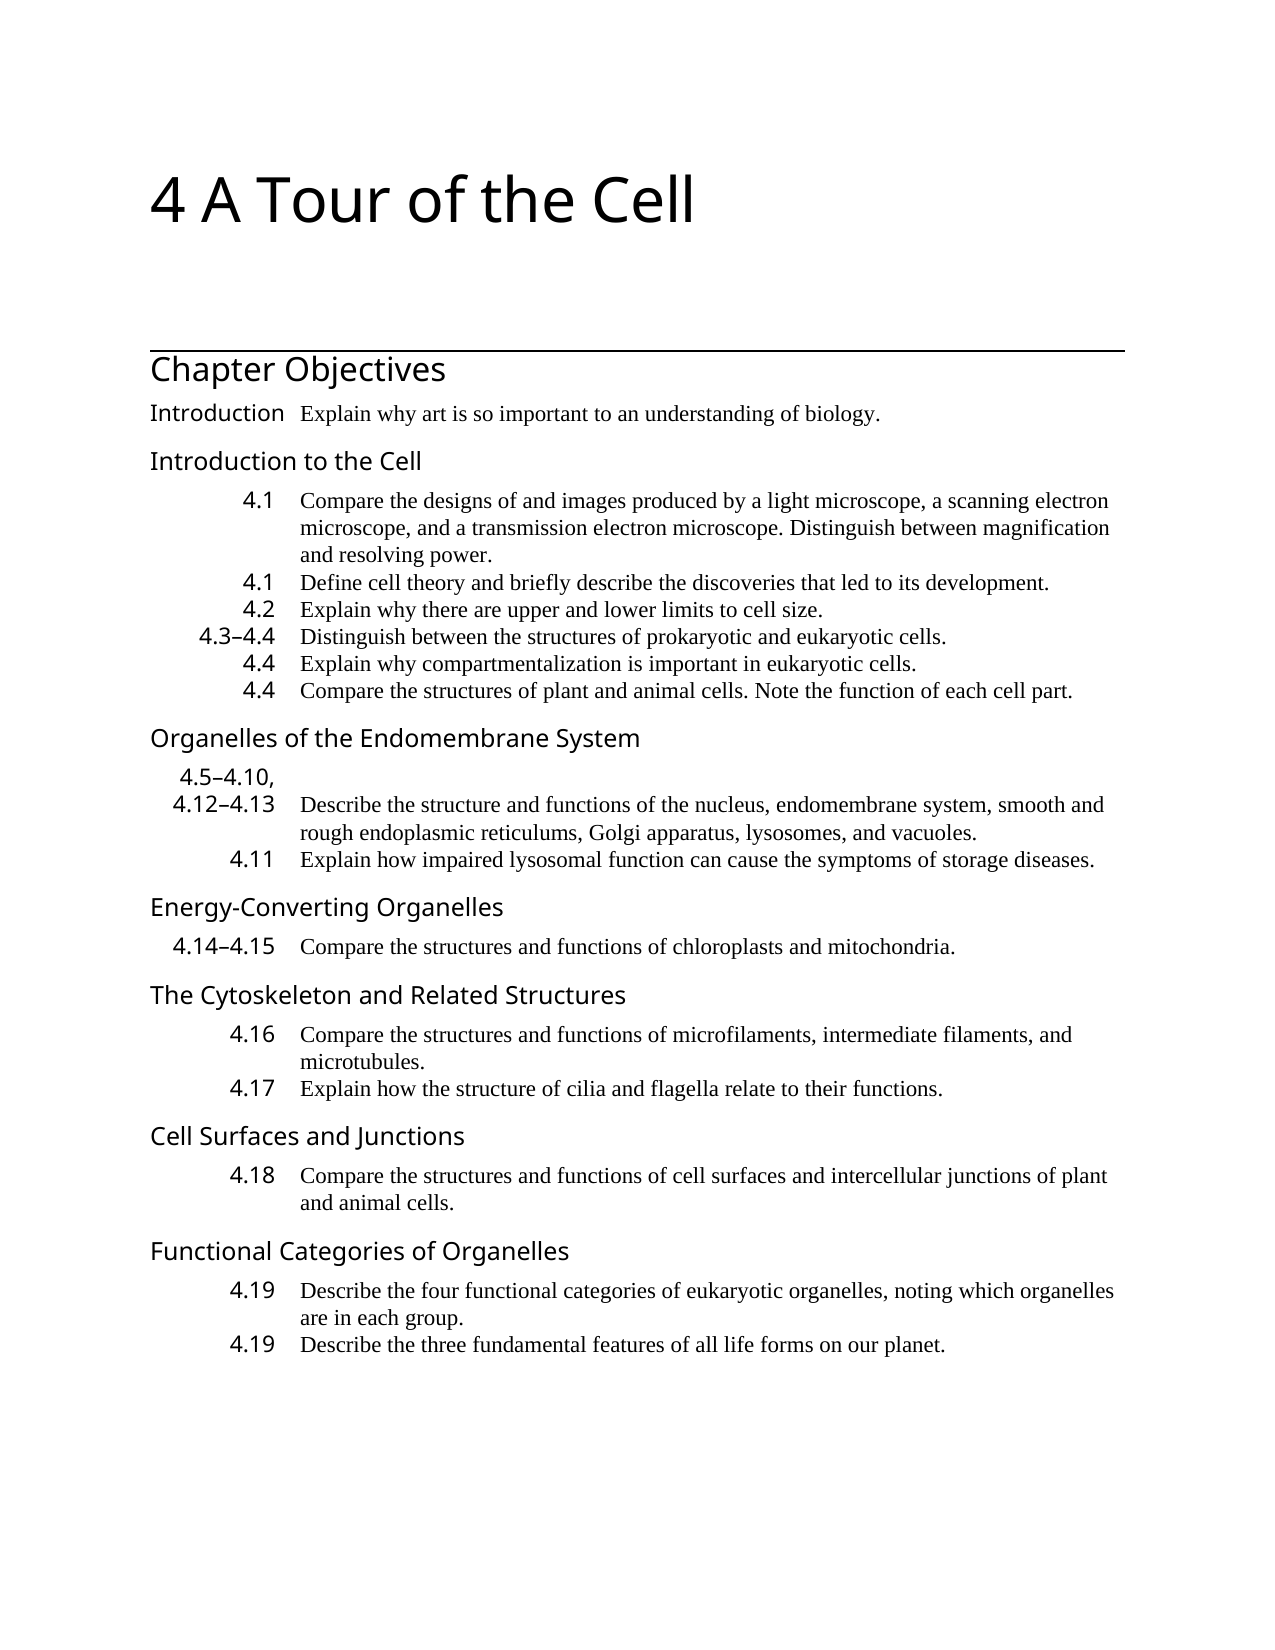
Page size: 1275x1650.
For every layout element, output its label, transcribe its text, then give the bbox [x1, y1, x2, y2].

text 4 A Tour of the Cell [150, 162, 1125, 237]
text 4.4 Explain why compartmentalization is important in eukaryotic cells. [150, 649, 1125, 677]
text Organelles of the Endomembrane System [150, 724, 1125, 754]
text 4.18 Compare the structures and functions of cell surfaces and intercellular junctions of plant and animal cells. [150, 1162, 1125, 1216]
text Introduction Explain why art is so important to an understanding of biology. [150, 399, 1125, 427]
text 4.11 Explain how impaired lysosomal function can cause the symptoms of storage diseases. [150, 845, 1125, 872]
text 4.17 Explain how the structure of cilia and flagella relate to their functions. [150, 1074, 1125, 1102]
text Functional Categories of Organelles [150, 1237, 1125, 1266]
text 4.2 Explain why there are upper and lower limits to cell size. [150, 595, 1125, 622]
text 4.12–4.13 Describe the structure and functions of the nucleus, endomembrane system, smooth and rough endoplasmic reticulums, Golgi apparatus, lysosomes, and vacuoles. [150, 791, 1125, 845]
text Cell Surfaces and Junctions [150, 1122, 1125, 1152]
text 4.4 Compare the structures of plant and animal cells. Note the function of each cell part. [150, 677, 1125, 704]
text 4.1 Define cell theory and briefly describe the discoveries that led to its development. [150, 568, 1125, 595]
text 4.19 Describe the four functional categories of eukaryotic organelles, noting which organelles are in each group. [150, 1277, 1125, 1331]
text 4.3–4.4 Distinguish between the structures of prokaryotic and eukaryotic cells. [150, 622, 1125, 649]
text 4.1 Compare the designs of and images produced by a light microscope, a scanning electron microscope, and a transmission electron microscope. Distinguish between magnification and resolving power. [150, 487, 1125, 568]
text Chapter Objectives [150, 352, 1125, 389]
text 4.16 Compare the structures and functions of microfilaments, intermediate filaments, and microtubules. [150, 1020, 1125, 1074]
text The Cytoskeleton and Related Structures [150, 981, 1125, 1010]
text Introduction to the Cell [150, 447, 1125, 477]
text 4.5–4.10, [150, 764, 1125, 791]
text Energy-Converting Organelles [150, 893, 1125, 922]
text 4.14–4.15 Compare the structures and functions of chloroplasts and mitochondria. [150, 933, 1125, 960]
text 4.19 Describe the three fundamental features of all life forms on our planet. [150, 1331, 1125, 1358]
